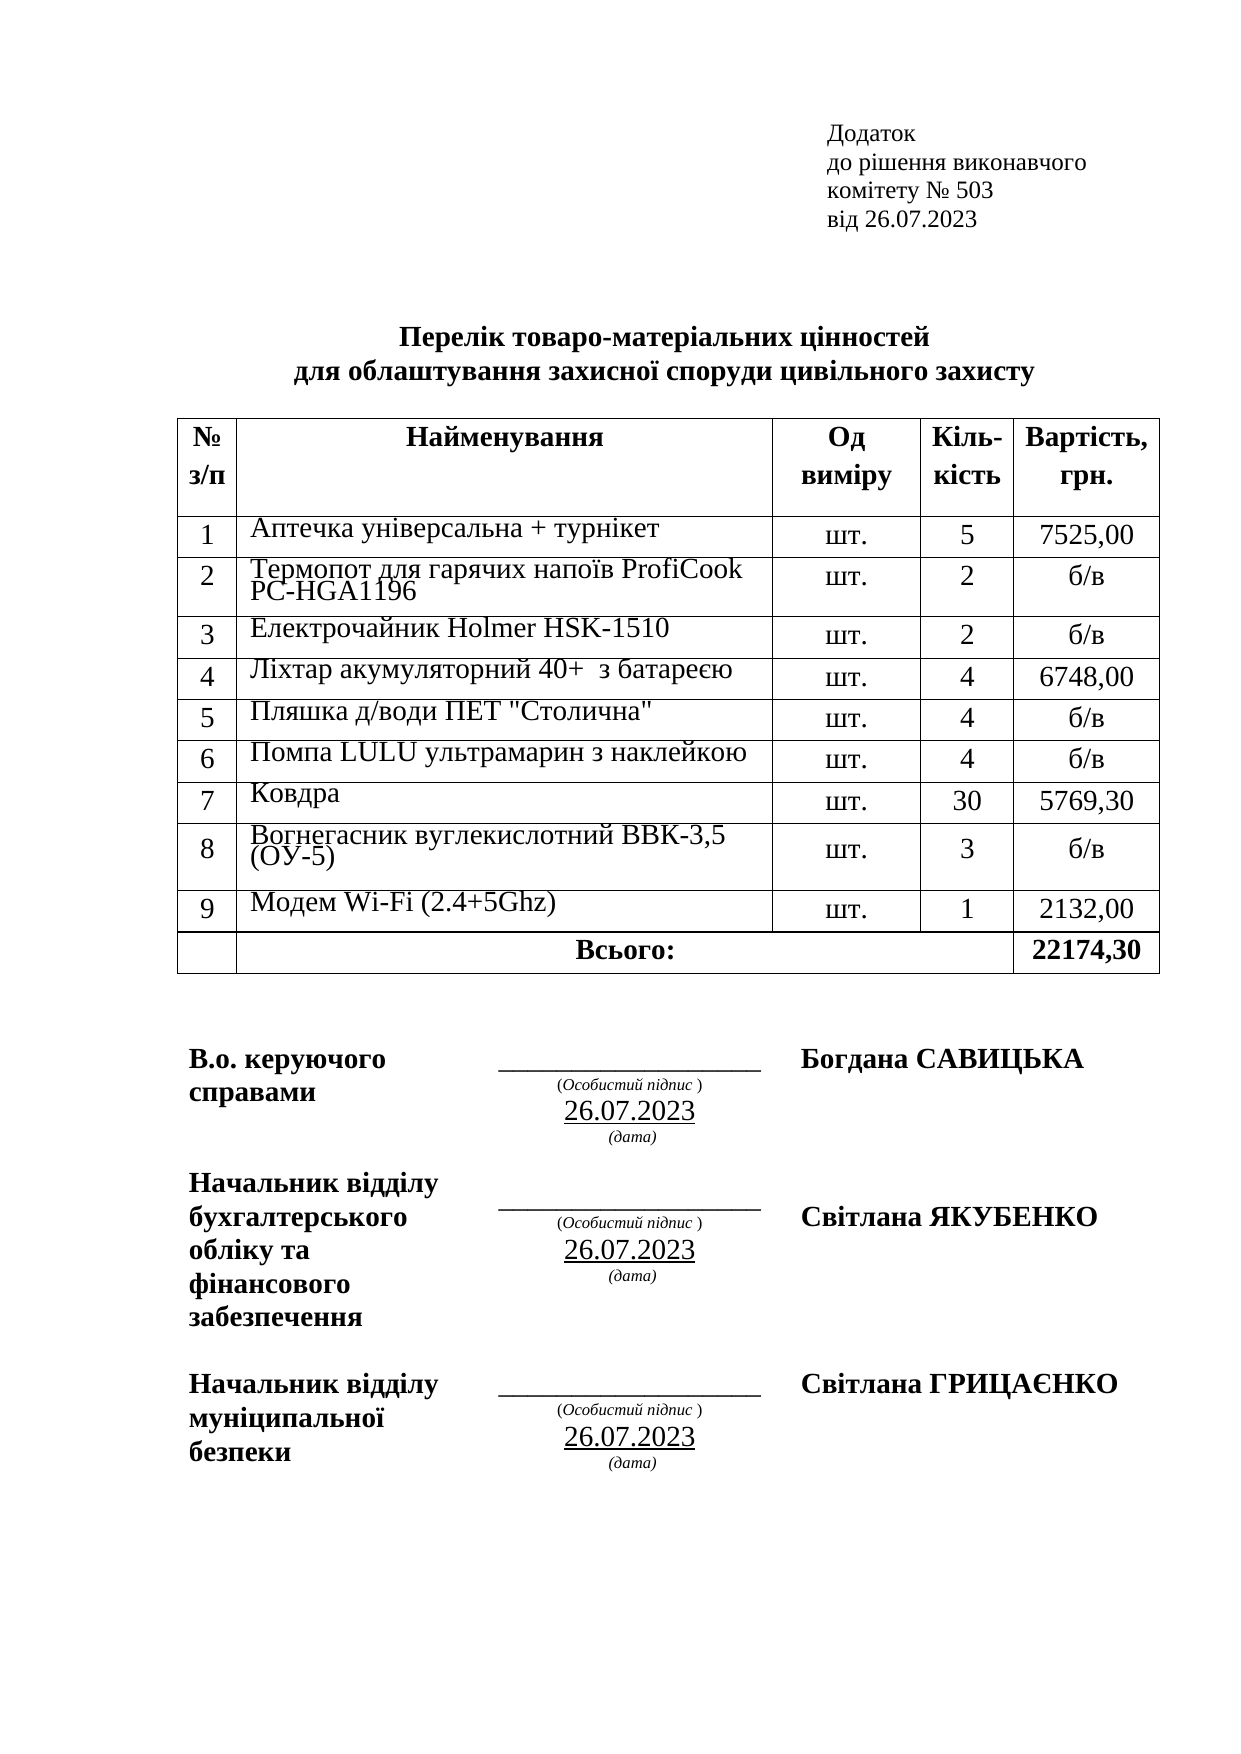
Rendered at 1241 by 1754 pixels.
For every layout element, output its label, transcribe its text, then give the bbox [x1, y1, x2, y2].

table_cell 5769,30 [1014, 783, 1159, 823]
table_header Вартість, грн. [1014, 419, 1159, 516]
table_header Од виміру [773, 419, 920, 516]
table_cell 6 [178, 741, 236, 782]
table_cell Світлана ЯКУБЕНКО [789, 1165, 1152, 1333]
table_cell 2 [178, 558, 236, 616]
table_cell 7525,00 [1014, 517, 1159, 557]
table_cell б/в [1014, 741, 1159, 782]
table_cell [178, 933, 236, 973]
table_cell 9 [178, 891, 236, 931]
table_cell Пляшка д/води ПЕТ "Столична" [237, 700, 772, 740]
table_cell 3 [178, 617, 236, 658]
table_cell __________________ (Особистий підпис ) 26.07.2023 (дата) [470, 1333, 789, 1491]
table_cell 8 [178, 824, 236, 890]
table_cell шт. [773, 783, 920, 823]
text Додаток [177, 118, 1152, 147]
table_cell шт. [773, 659, 920, 699]
table_cell шт. [773, 558, 920, 616]
table_cell 4 [178, 659, 236, 699]
table_cell б/в [1014, 558, 1159, 616]
table_cell 5 [921, 517, 1013, 557]
table_cell Ліхтар акумуляторний 40+ з батареєю [237, 659, 772, 699]
table_cell Начальник відділу бухгалтерського обліку та фінансового забезпечення [177, 1165, 470, 1333]
table_cell 4 [921, 659, 1013, 699]
table_header В.о. керуючого справами [177, 1007, 470, 1165]
table_cell 1 [921, 891, 1013, 931]
table_cell 7 [178, 783, 236, 823]
table_cell Аптечка універсальна + турнікет [237, 517, 772, 557]
table_cell шт. [773, 891, 920, 931]
table_cell Ковдра [237, 783, 772, 823]
table_cell 5 [178, 700, 236, 740]
text від 26.07.2023 [827, 204, 1152, 233]
table_cell 6748,00 [1014, 659, 1159, 699]
table_header Кіль-кість [921, 419, 1013, 516]
table_header Богдана САВИЦЬКА [789, 1007, 1152, 1165]
table_cell Електрочайник Holmer HSK-1510 [237, 617, 772, 658]
table_cell Модем Wi-Fi (2.4+5Ghz) [237, 891, 772, 931]
table_cell б/в [1014, 824, 1159, 890]
table_cell Помпа LULU ультрамарин з наклейкою [237, 741, 772, 782]
table_cell 3 [921, 824, 1013, 890]
table_cell шт. [773, 700, 920, 740]
table_cell Всього: [237, 933, 1013, 973]
table_cell 4 [921, 700, 1013, 740]
table_cell шт. [773, 824, 920, 890]
table_cell шт. [773, 617, 920, 658]
table_cell 2 [921, 617, 1013, 658]
table_cell Вогнегасник вуглекислотний ВВК-3,5 (ОУ-5) [237, 824, 772, 890]
text Перелік товаро-матеріальних цінностей [177, 319, 1152, 353]
table_cell б/в [1014, 700, 1159, 740]
table_header __________________ (Особистий підпис ) 26.07.2023 (дата) [470, 1007, 789, 1165]
table_cell Начальник відділу муніципальної безпеки [177, 1333, 470, 1491]
table_header Найменування [237, 419, 772, 516]
table_cell Світлана ГРИЦАЄНКО [789, 1333, 1152, 1491]
table_cell шт. [773, 741, 920, 782]
table_cell 30 [921, 783, 1013, 823]
text до рішення виконавчого комітету № 503 [827, 147, 1152, 204]
table_cell 22174,30 [1014, 933, 1159, 973]
table_cell Термопот для гарячих напоїв ProfiCook PC-HGA1196 [237, 558, 772, 616]
table_cell б/в [1014, 617, 1159, 658]
table_cell 2132,00 [1014, 891, 1159, 931]
table_cell шт. [773, 517, 920, 557]
table_cell 2 [921, 558, 1013, 616]
table_cell 1 [178, 517, 236, 557]
table_cell __________________ (Особистий підпис ) 26.07.2023 (дата) [470, 1165, 789, 1333]
table_cell 4 [921, 741, 1013, 782]
table_header № з/п [178, 419, 236, 516]
text для облаштування захисної споруди цивільного захисту [177, 353, 1152, 386]
